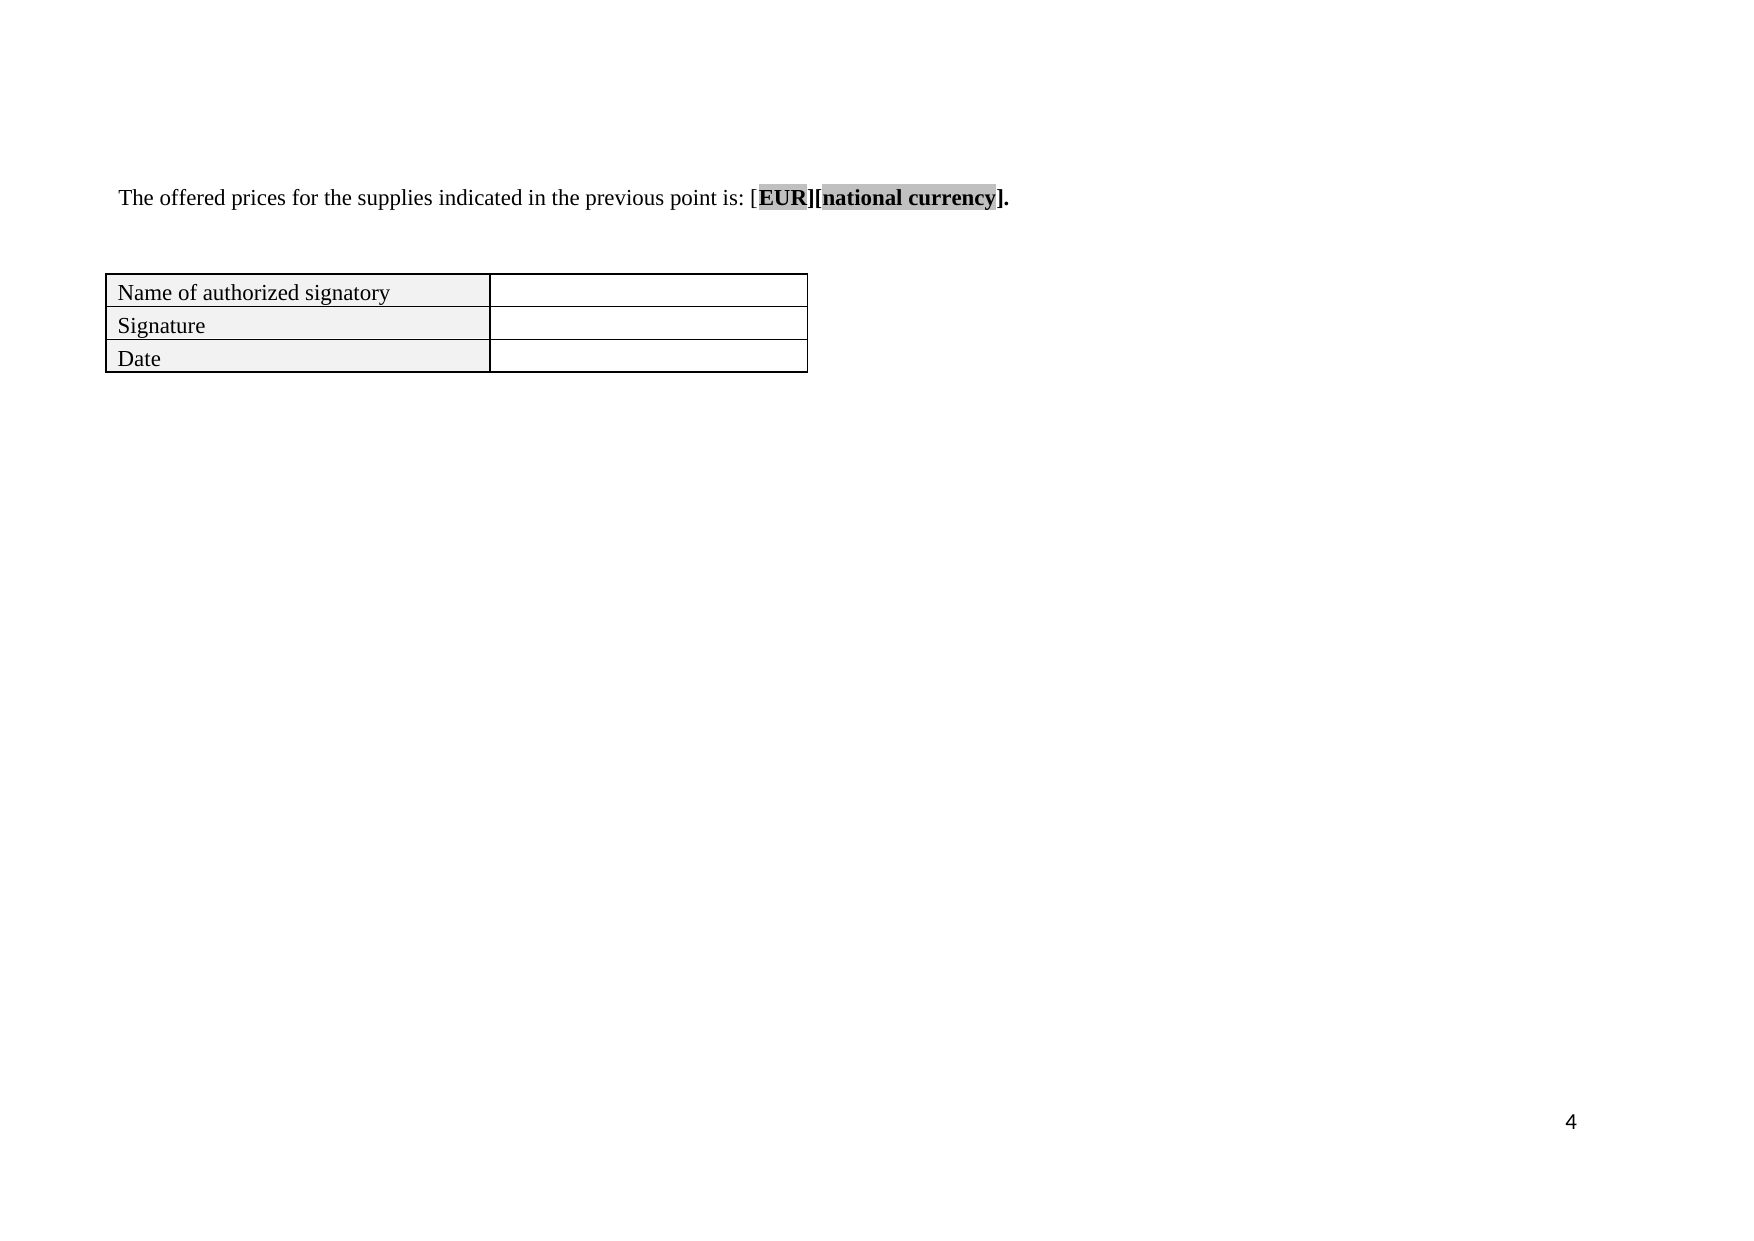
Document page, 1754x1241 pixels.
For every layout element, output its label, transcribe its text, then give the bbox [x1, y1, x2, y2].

table_header Name of authorized signatory [107, 275, 489, 306]
table_cell [491, 307, 807, 338]
table_header [491, 275, 807, 306]
table_cell Signature [107, 307, 489, 338]
table_cell [491, 340, 807, 371]
table_cell Date [107, 340, 489, 371]
text The offered prices for the supplies indicated in the previous point is: [EUR][national currency]. [118, 179, 1577, 210]
